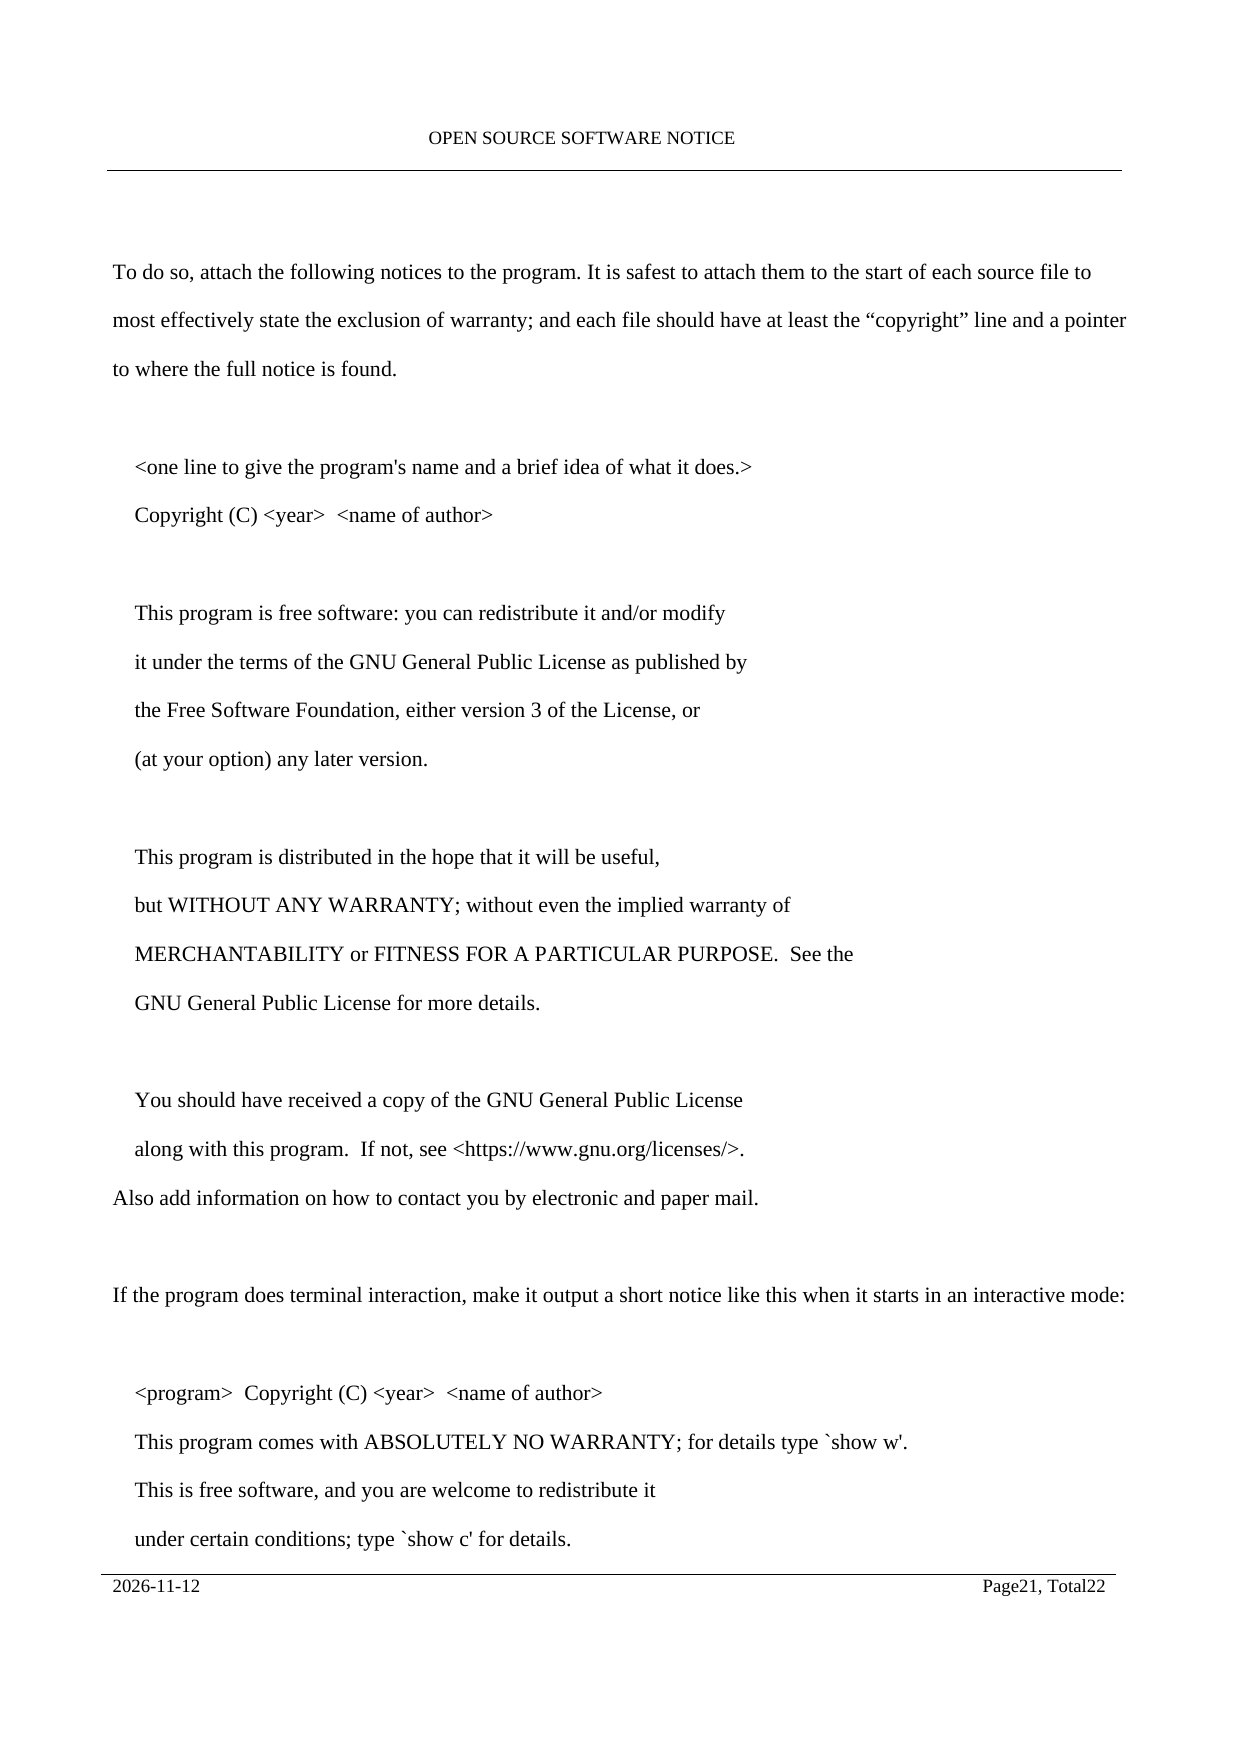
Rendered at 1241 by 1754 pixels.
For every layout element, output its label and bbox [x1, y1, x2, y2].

text [112, 206, 1128, 1555]
